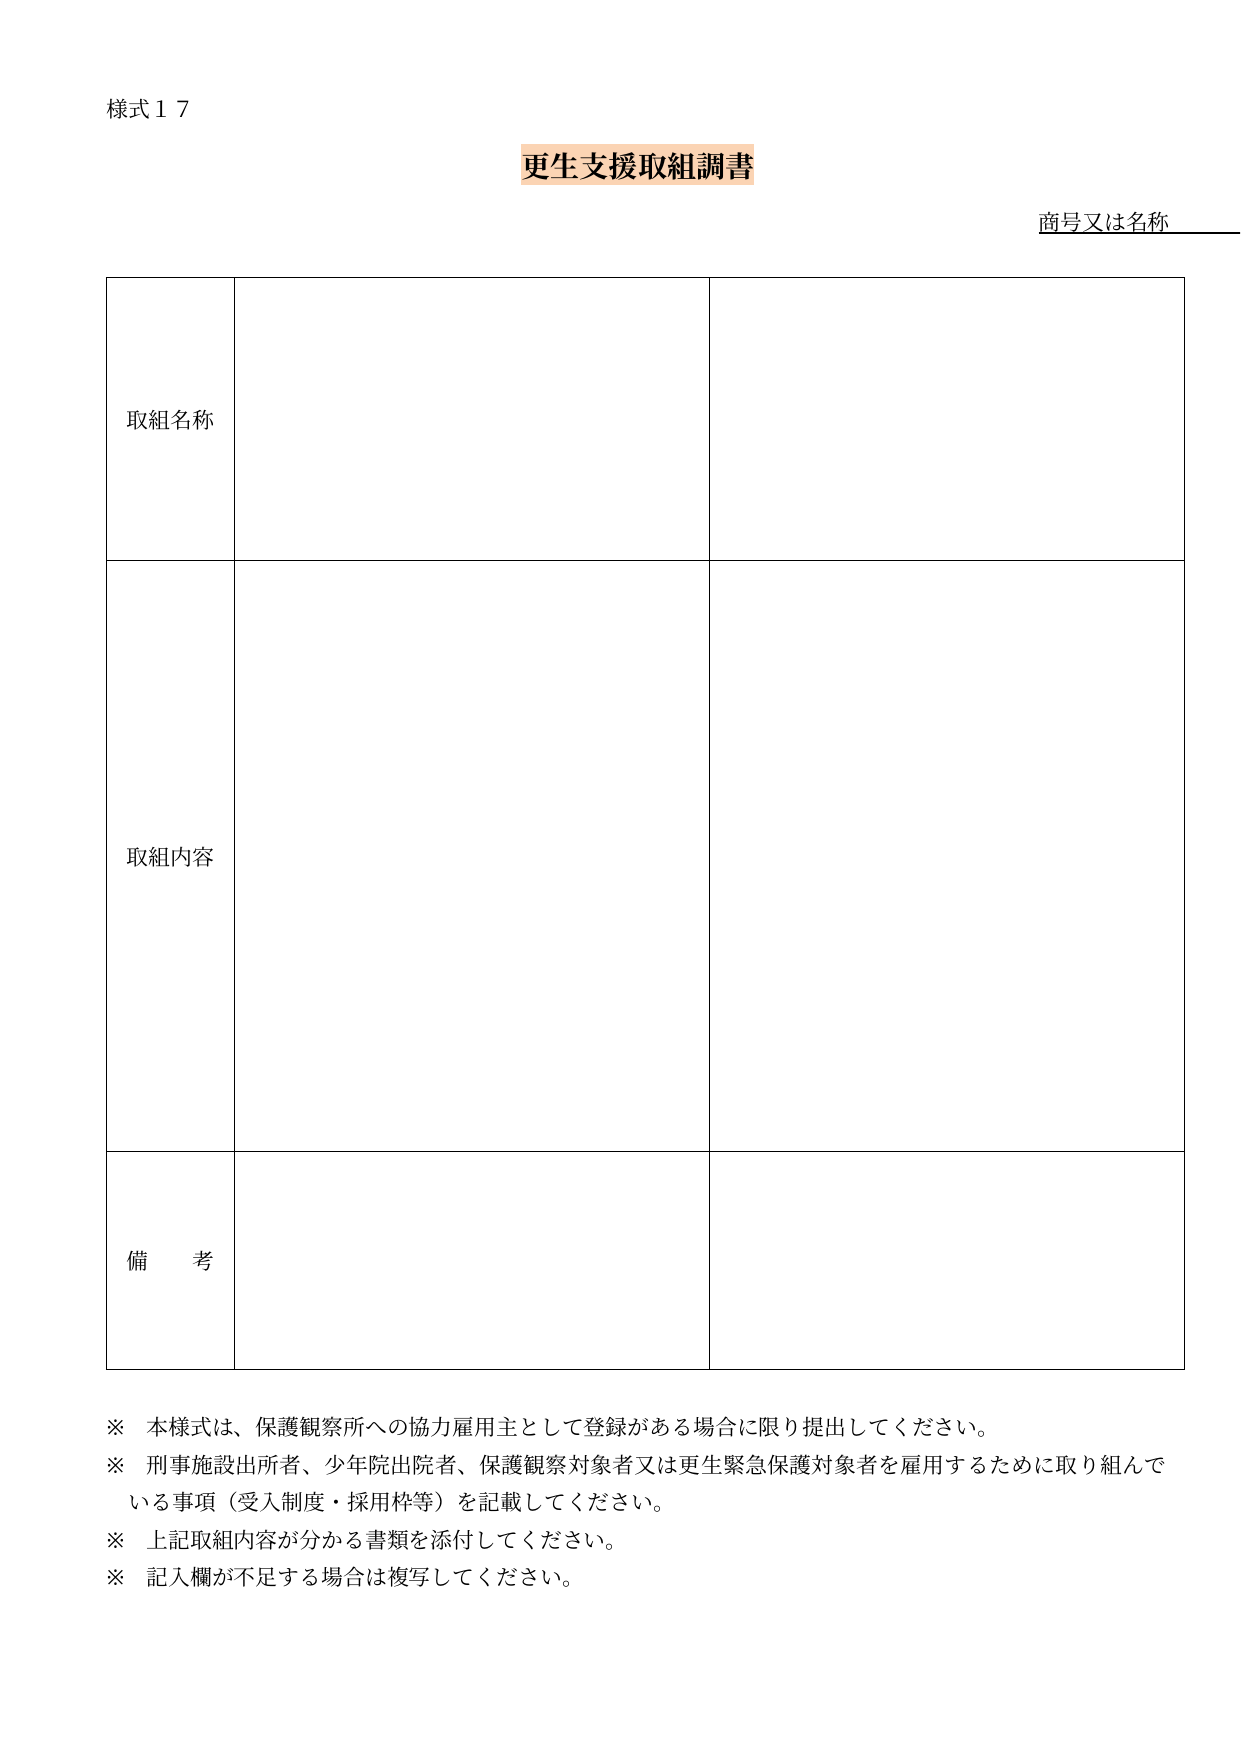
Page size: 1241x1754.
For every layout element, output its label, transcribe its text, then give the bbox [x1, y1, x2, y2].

table_cell [710, 561, 1184, 1151]
text ※ 上記取組内容が分かる書類を添付してください。 [106, 1520, 1169, 1557]
table_header [235, 278, 709, 560]
text 更生支援取組調書 [106, 127, 1169, 202]
table_header 取組名称 [107, 278, 234, 560]
text ※ 刑事施設出所者、少年院出院者、保護観察対象者又は更生緊急保護対象者を雇用するために取り組んでいる事項（受入制度・採用枠等）を記載してください。 [106, 1445, 1169, 1520]
table_cell 備 考 [107, 1152, 234, 1369]
text ※ 記入欄が不足する場合は複写してください。 [106, 1557, 1169, 1595]
table_cell [235, 561, 709, 1151]
table_cell [710, 1152, 1184, 1369]
text 様式１７ [106, 89, 1169, 127]
text 商号又は名称 [106, 202, 1169, 239]
table_header [710, 278, 1184, 560]
text ※ 本様式は、保護観察所への協力雇用主として登録がある場合に限り提出してください。 [106, 1407, 1169, 1445]
table_cell 取組内容 [107, 561, 234, 1151]
table_cell [235, 1152, 709, 1369]
